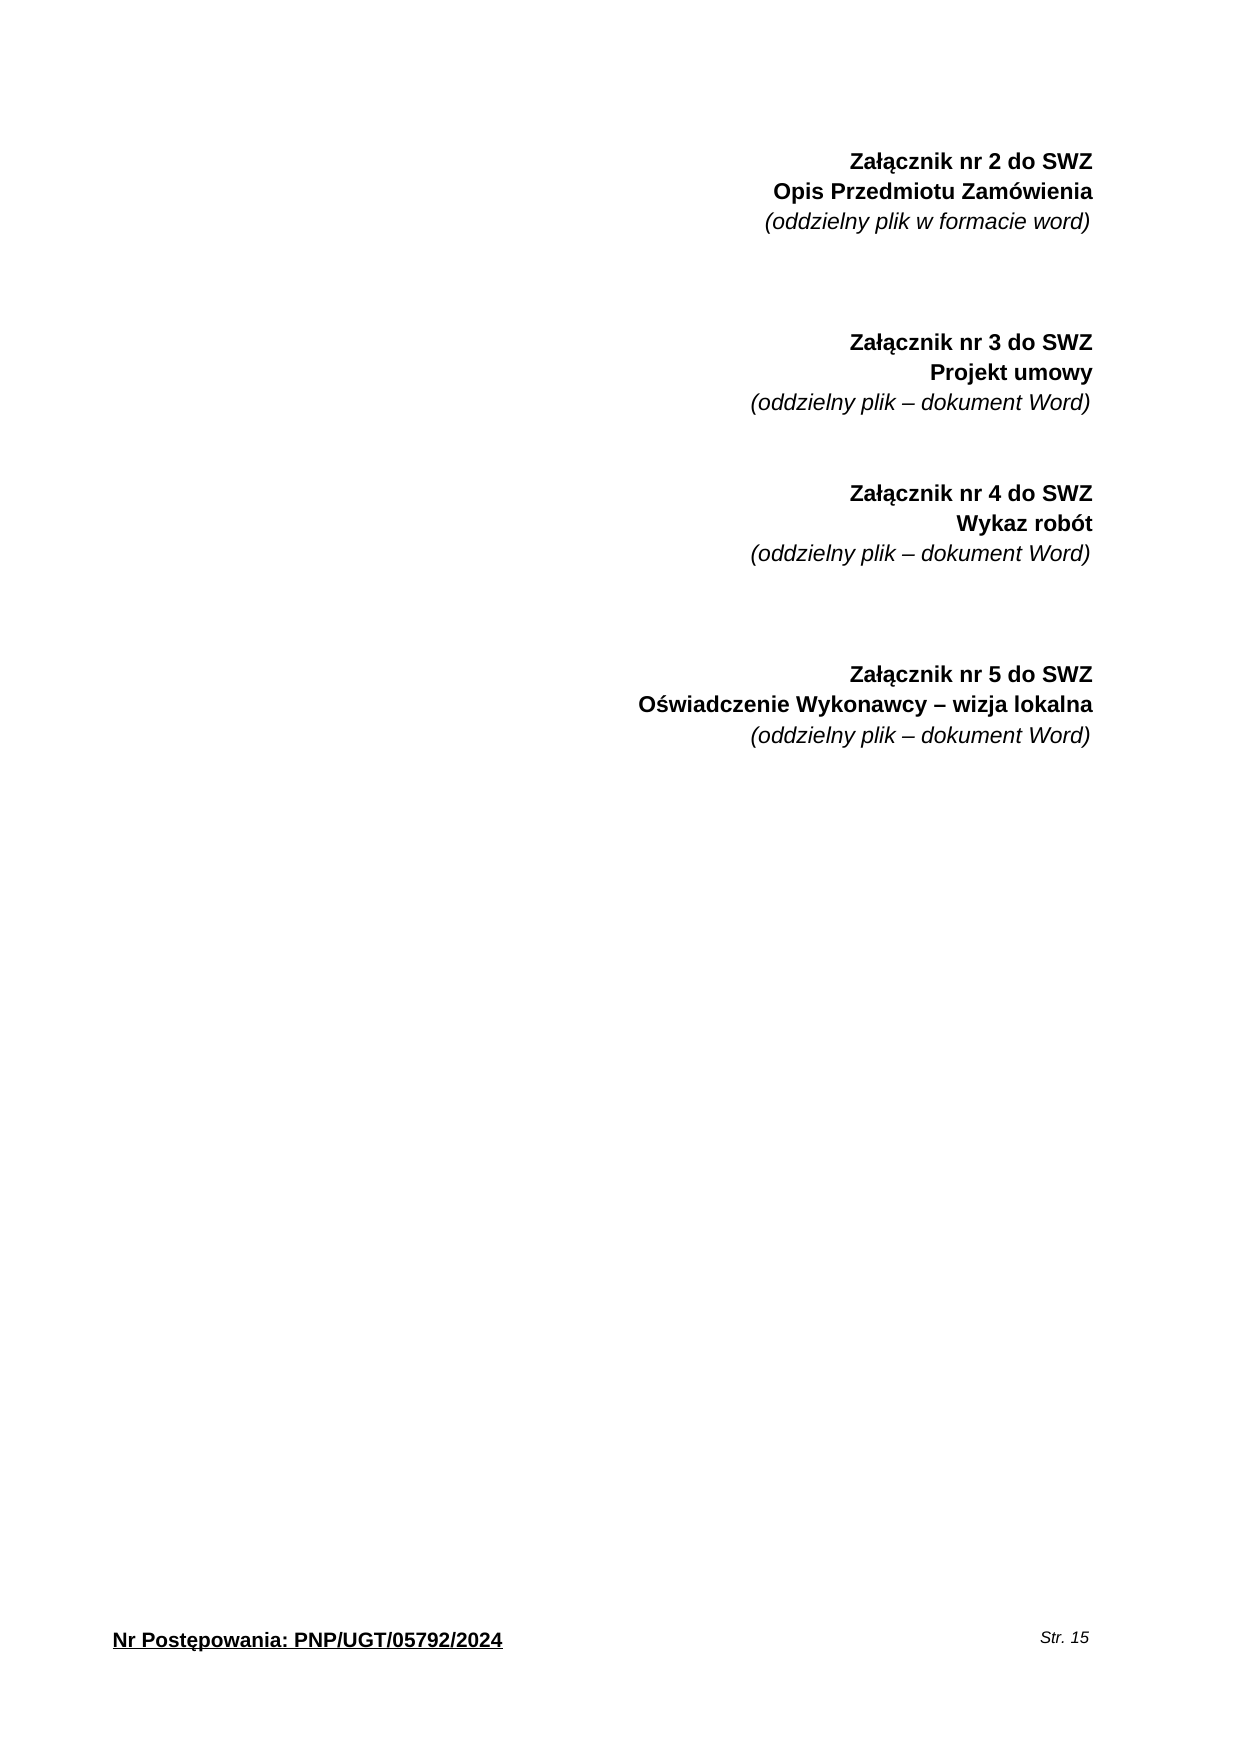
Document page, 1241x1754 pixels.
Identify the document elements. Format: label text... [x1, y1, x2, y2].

text (oddzielny plik – dokument Word) [112, 722, 1093, 748]
text Załącznik nr 4 do SWZ [112, 480, 1093, 506]
text Załącznik nr 5 do SWZ [112, 661, 1093, 687]
text Wykaz robót [112, 510, 1093, 536]
text (oddzielny plik w formacie word) [112, 208, 1093, 234]
text (oddzielny plik – dokument Word) [112, 540, 1093, 567]
text Załącznik nr 3 do SWZ Projekt umowy [112, 329, 1093, 385]
text Oświadczenie Wykonawcy – wizja lokalna [112, 691, 1093, 718]
text Załącznik nr 2 do SWZ Opis Przedmiotu Zamówienia [112, 148, 1093, 204]
text (oddzielny plik – dokument Word) [112, 389, 1093, 416]
